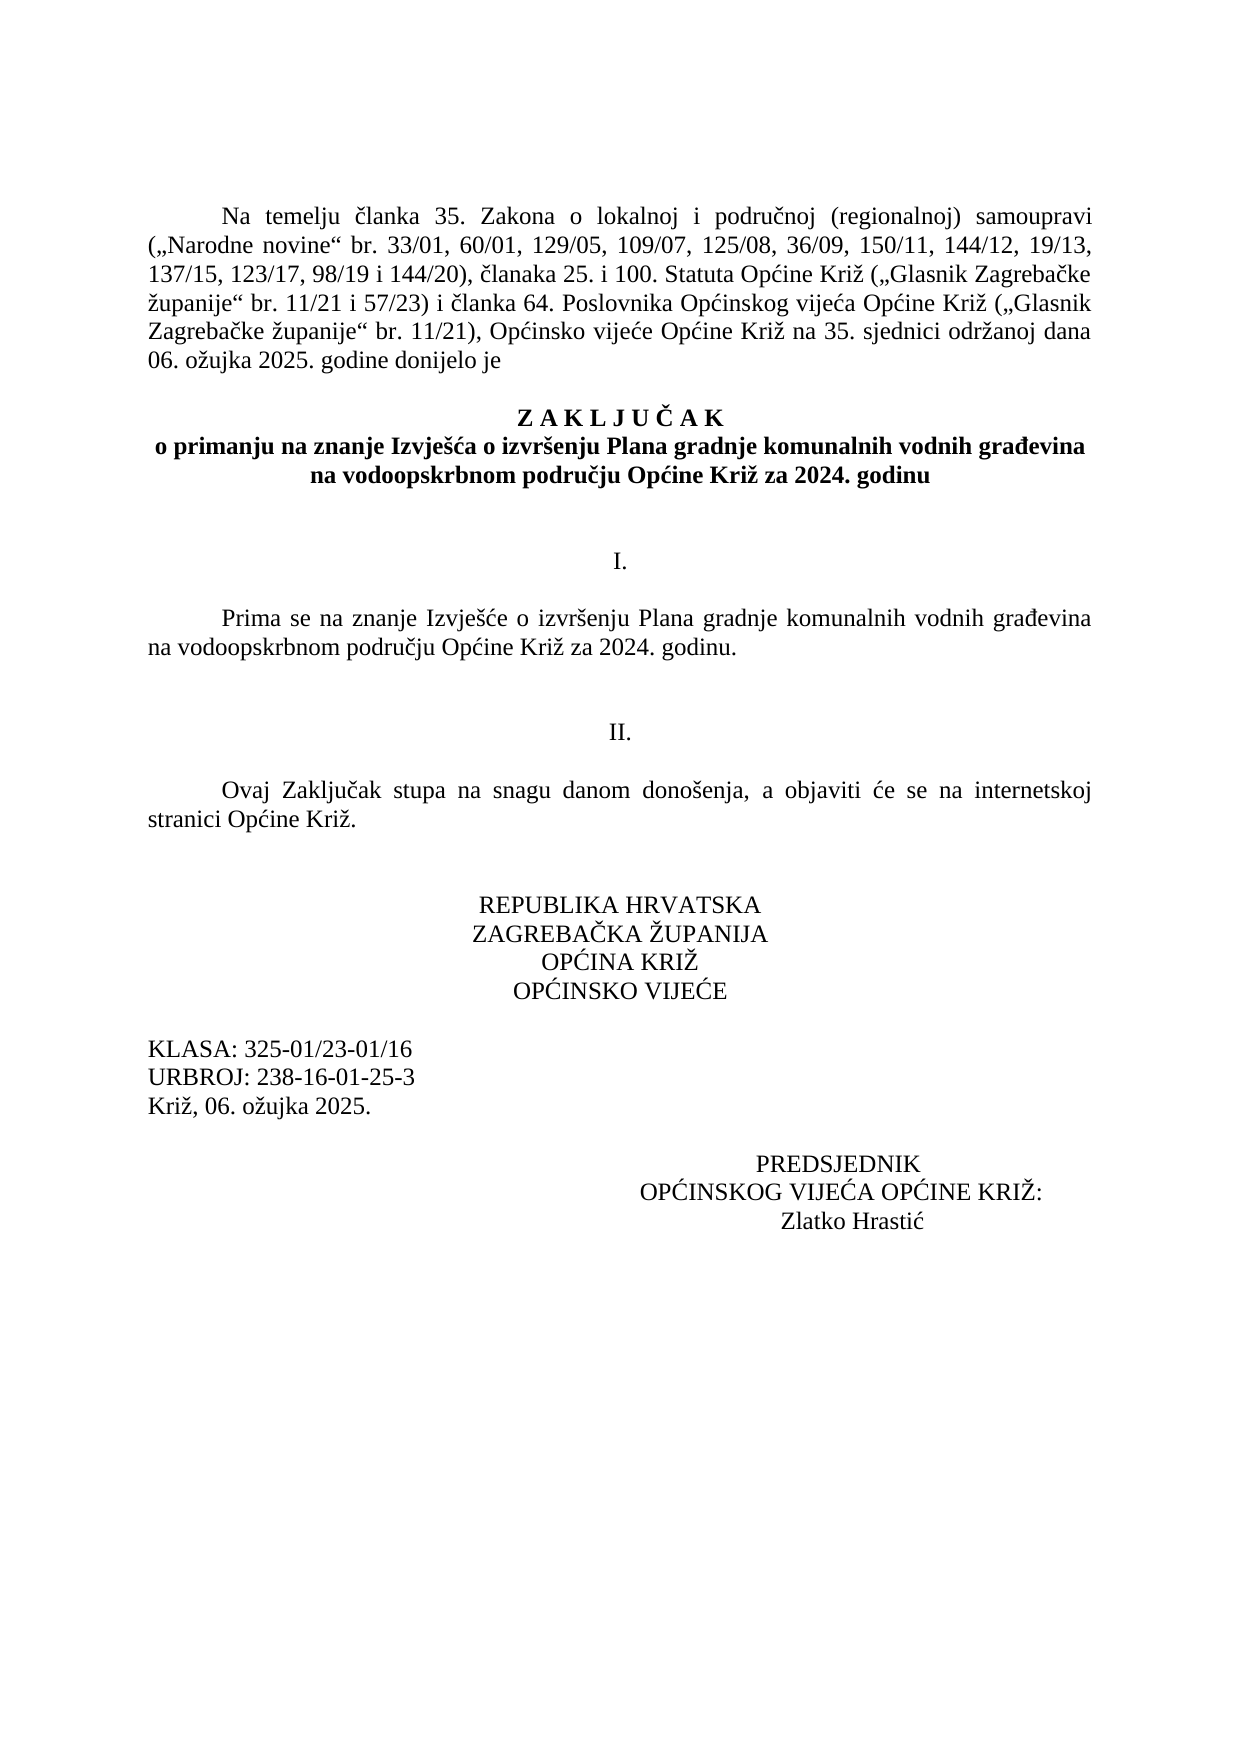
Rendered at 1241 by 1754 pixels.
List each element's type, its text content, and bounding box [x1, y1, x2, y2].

text Zlatko Hrastić [148, 1206, 1093, 1235]
text PREDSJEDNIK OPĆINSKOG VIJEĆA OPĆINE KRIŽ: [590, 1149, 1093, 1206]
text OPĆINSKO VIJEĆE [148, 976, 1093, 1005]
text II. [148, 717, 1093, 746]
text Križ, 06. ožujka 2025. [148, 1091, 1093, 1120]
text ZAGREBAČKA ŽUPANIJA [148, 919, 1093, 947]
text OPĆINA KRIŽ [148, 947, 1093, 976]
text KLASA: 325-01/23-01/16 [148, 1034, 1093, 1062]
text Prima se na znanje Izvješće o izvršenju Plana gradnje komunalnih vodnih građevina na vodoopskrbnom području Općine Križ za 2024. godinu. [148, 603, 1093, 661]
text URBROJ: 238-16-01-25-3 [148, 1062, 1093, 1091]
text I. [148, 546, 1093, 574]
text o primanju na znanje Izvješća o izvršenju Plana gradnje komunalnih vodnih građevina na vodoopskrbnom području Općine Križ za 2024. godinu [148, 431, 1093, 489]
text Na temelju članka 35. Zakona o lokalnoj i područnoj (regionalnoj) samoupravi („Narodne novine“ br. 33/01, 60/01, 129/05, 109/07, 125/08, 36/09, 150/11, 144/12, 19/13, 137/15, 123/17, 98/19 i 144/20), članaka 25. i 100. Statuta Općine Križ („Glasnik Zagrebačke županije“ br. 11/21 i 57/23) i članka 64. Poslovnika Općinskog vijeća Općine Križ („Glasnik Zagrebačke županije“ br. 11/21), Općinsko vijeće Općine Križ na 35. sjednici održanoj dana 06. ožujka 2025. godine donijelo je [148, 201, 1093, 374]
text REPUBLIKA HRVATSKA [148, 890, 1093, 919]
text Ovaj Zaključak stupa na snagu danom donošenja, a objaviti će se na internetskoj stranici Općine Križ. [148, 775, 1093, 832]
text Z A K L J U Č A K [148, 403, 1093, 431]
